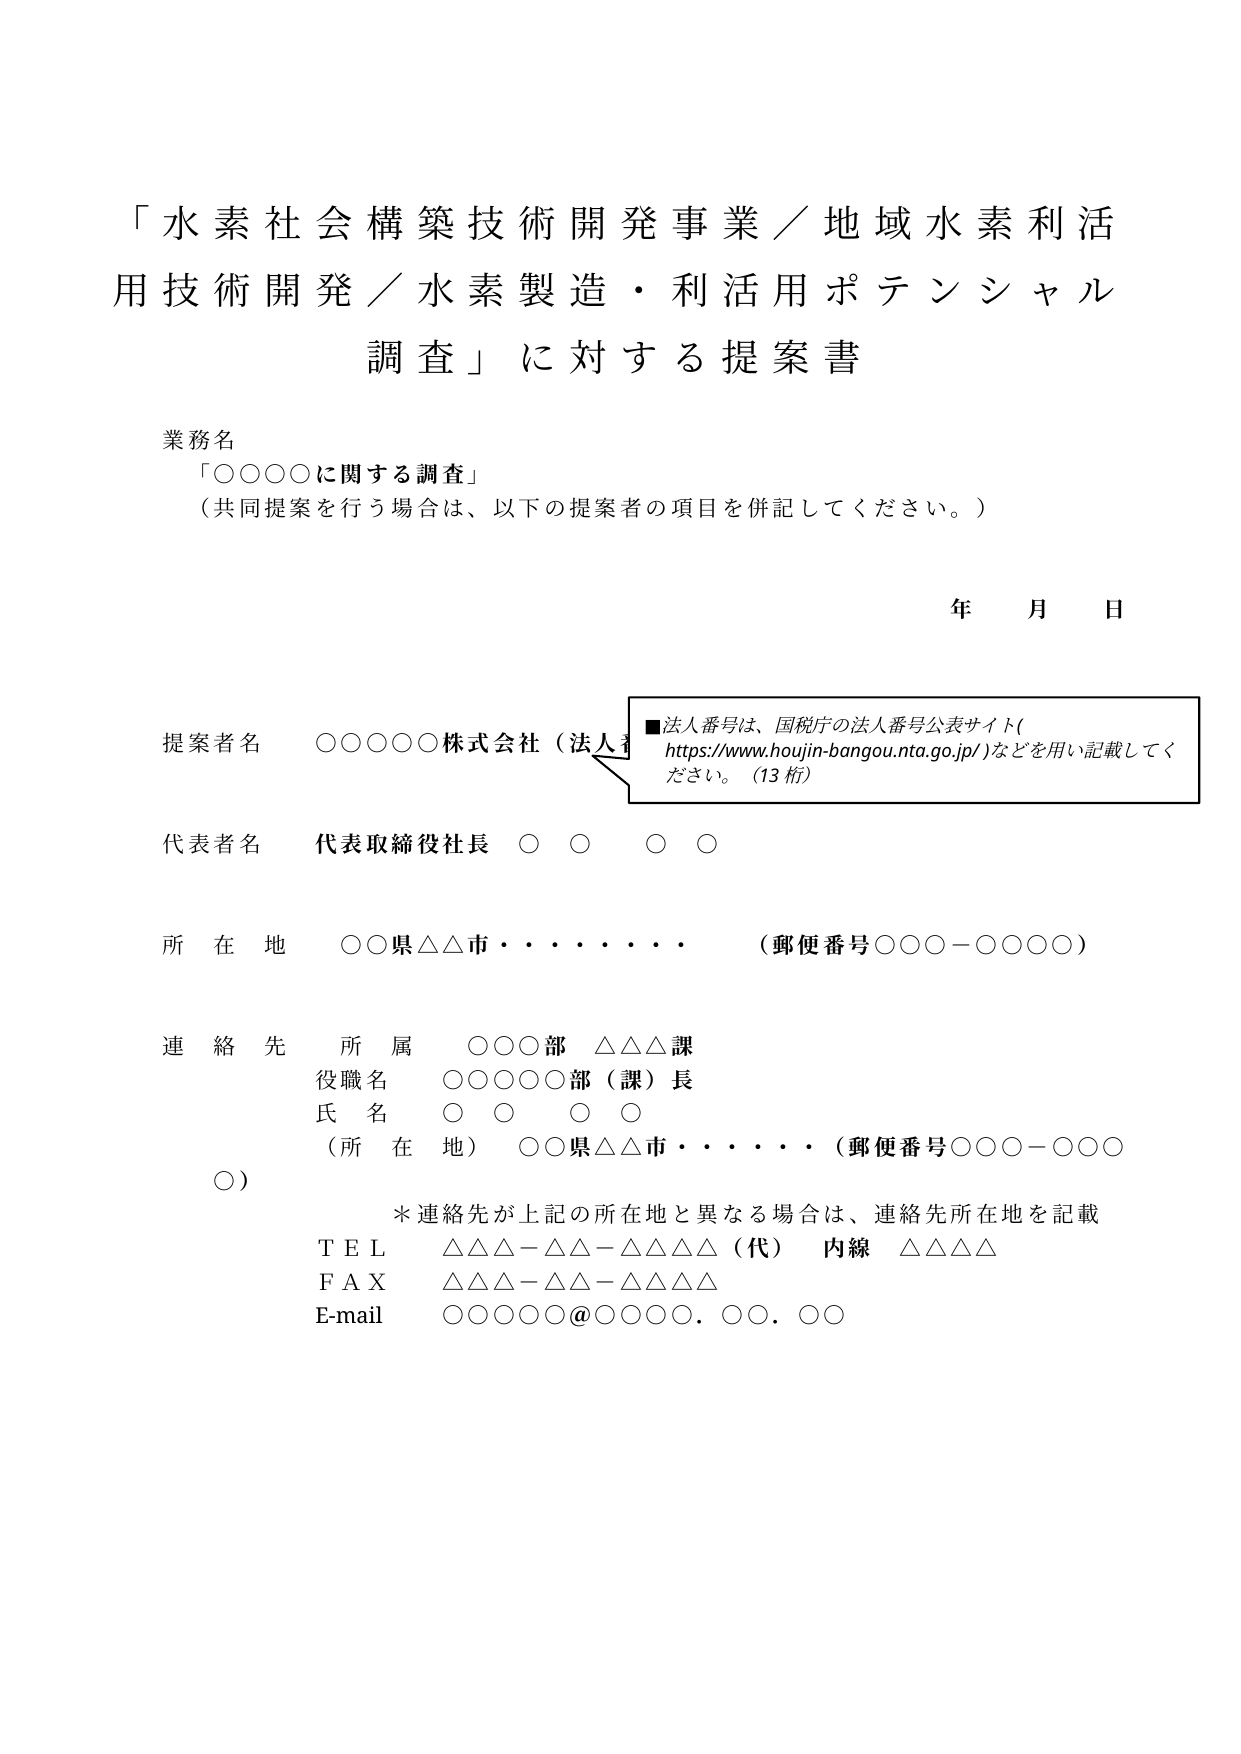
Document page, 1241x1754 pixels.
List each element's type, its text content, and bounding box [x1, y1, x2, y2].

text 年 月 日 [112, 591, 1128, 624]
text （所 在 地） ○○県△△市・・・・・・（郵便番号○○○－○○○○） [199, 1129, 1128, 1197]
text 所 在 地 ○○県△△市・・・・・・・・ （郵便番号○○○－○○○○） [112, 927, 1128, 961]
text 提案者名 ○○○○○株式会社（法人番号） [112, 726, 627, 759]
text 連 絡 先 所 属 ○○○部 △△△課 [112, 1028, 1128, 1062]
text ＊連絡先が上記の所在地と異なる場合は、連絡先所在地を記載 [287, 1197, 1128, 1230]
text E-mail ○○○○○＠○○○○．○○．○○ [112, 1297, 1128, 1331]
text 「水素社会構築技術開発事業／地域水素利活用技術開発／水素製造・利活用ポテンシャル調査」に対する提案書 [112, 187, 1128, 389]
text 氏 名 ○ ○ ○ ○ [112, 1096, 1128, 1129]
text 代表者名 代表取締役社長 ○ ○ ○ ○ [112, 826, 1128, 860]
text 役職名 ○○○○○部（課）長 [112, 1062, 1128, 1096]
text （共同提案を行う場合は、以下の提案者の項目を併記してください。） [112, 490, 1128, 524]
text ＦＡＸ △△△－△△－△△△△ [112, 1264, 1128, 1297]
text ＴＥＬ △△△－△△－△△△△（代） 内線 △△△△ [112, 1230, 1128, 1264]
text 「○○○○に関する調査」 [156, 456, 1128, 490]
text 業務名 [112, 423, 1128, 456]
